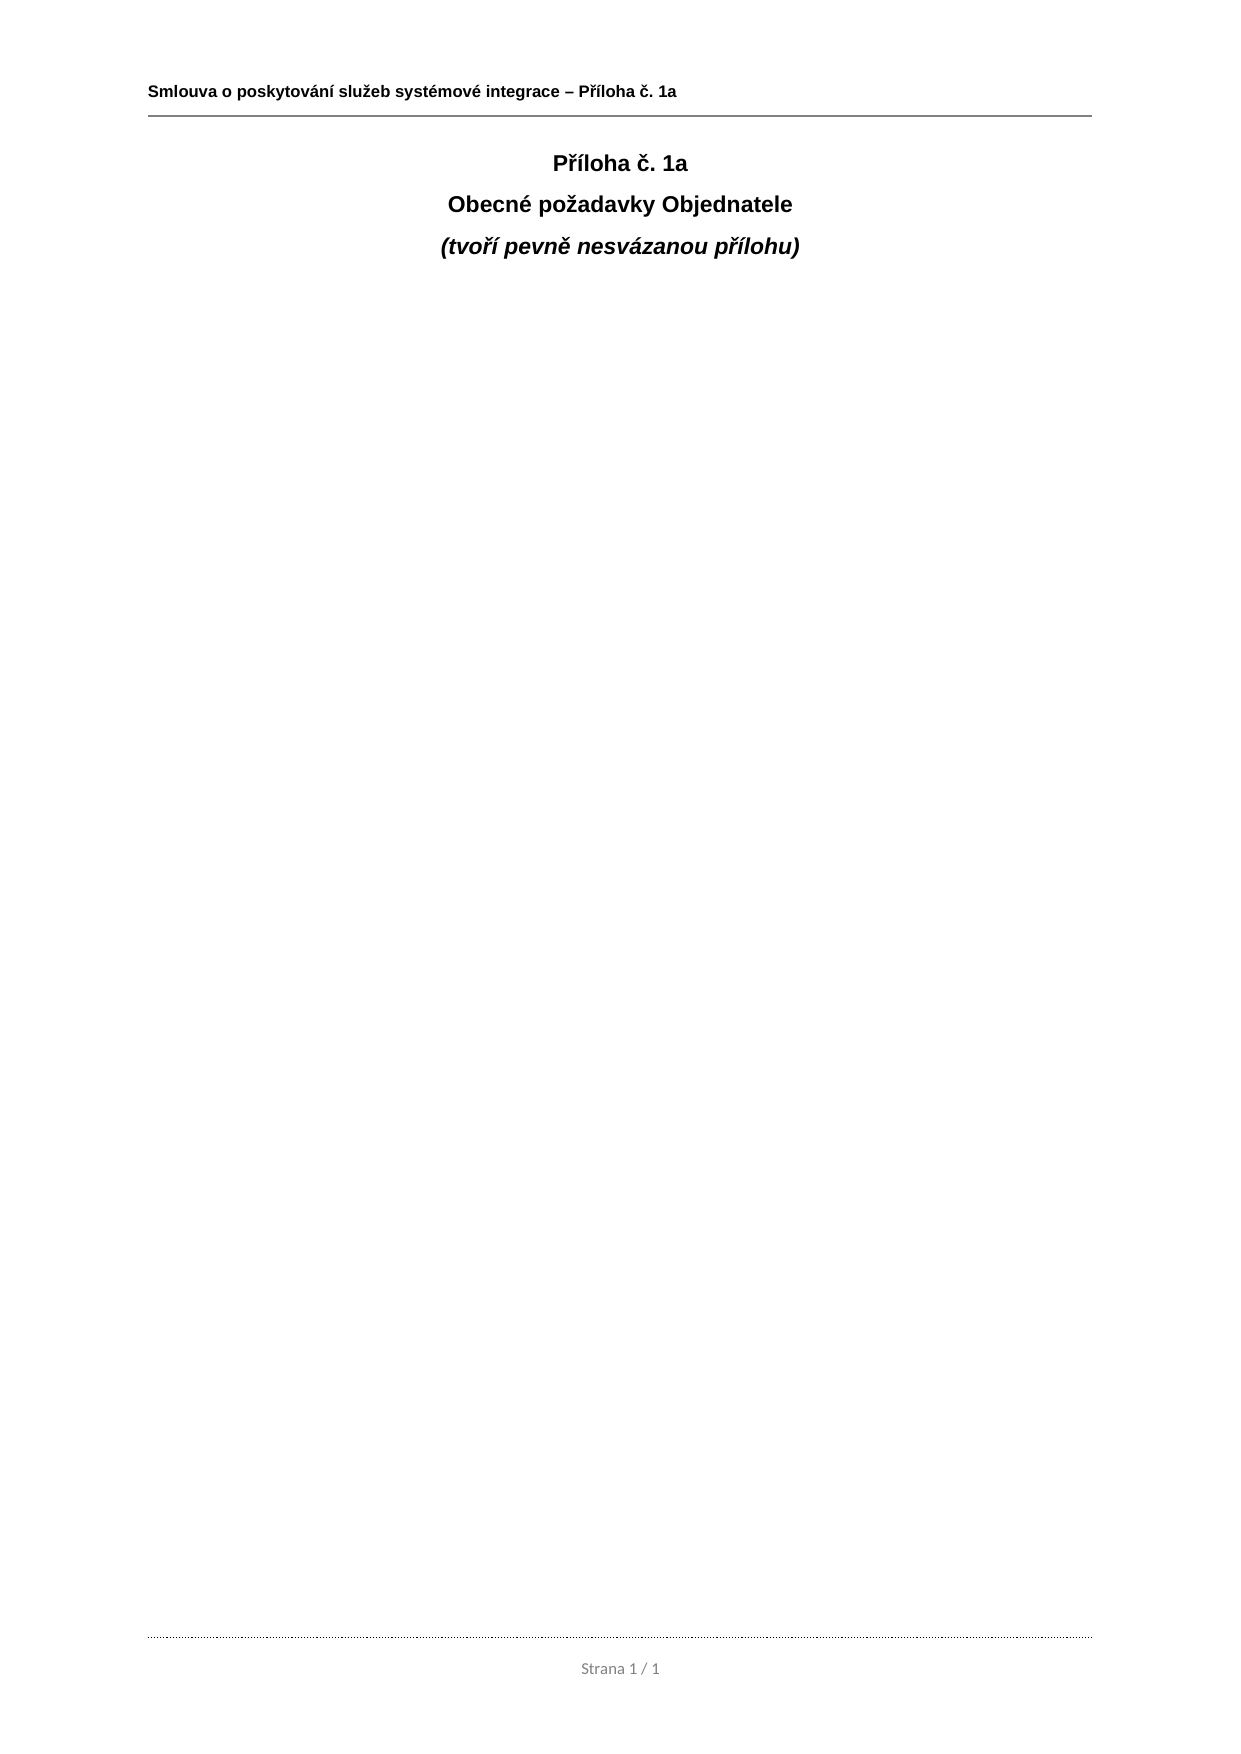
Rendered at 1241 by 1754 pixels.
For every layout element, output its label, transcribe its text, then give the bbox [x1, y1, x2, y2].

text Obecné požadavky Objednatele [148, 189, 1092, 218]
text Příloha č. 1a [148, 148, 1092, 177]
text (tvoří pevně nesvázanou přílohu) [148, 231, 1092, 260]
